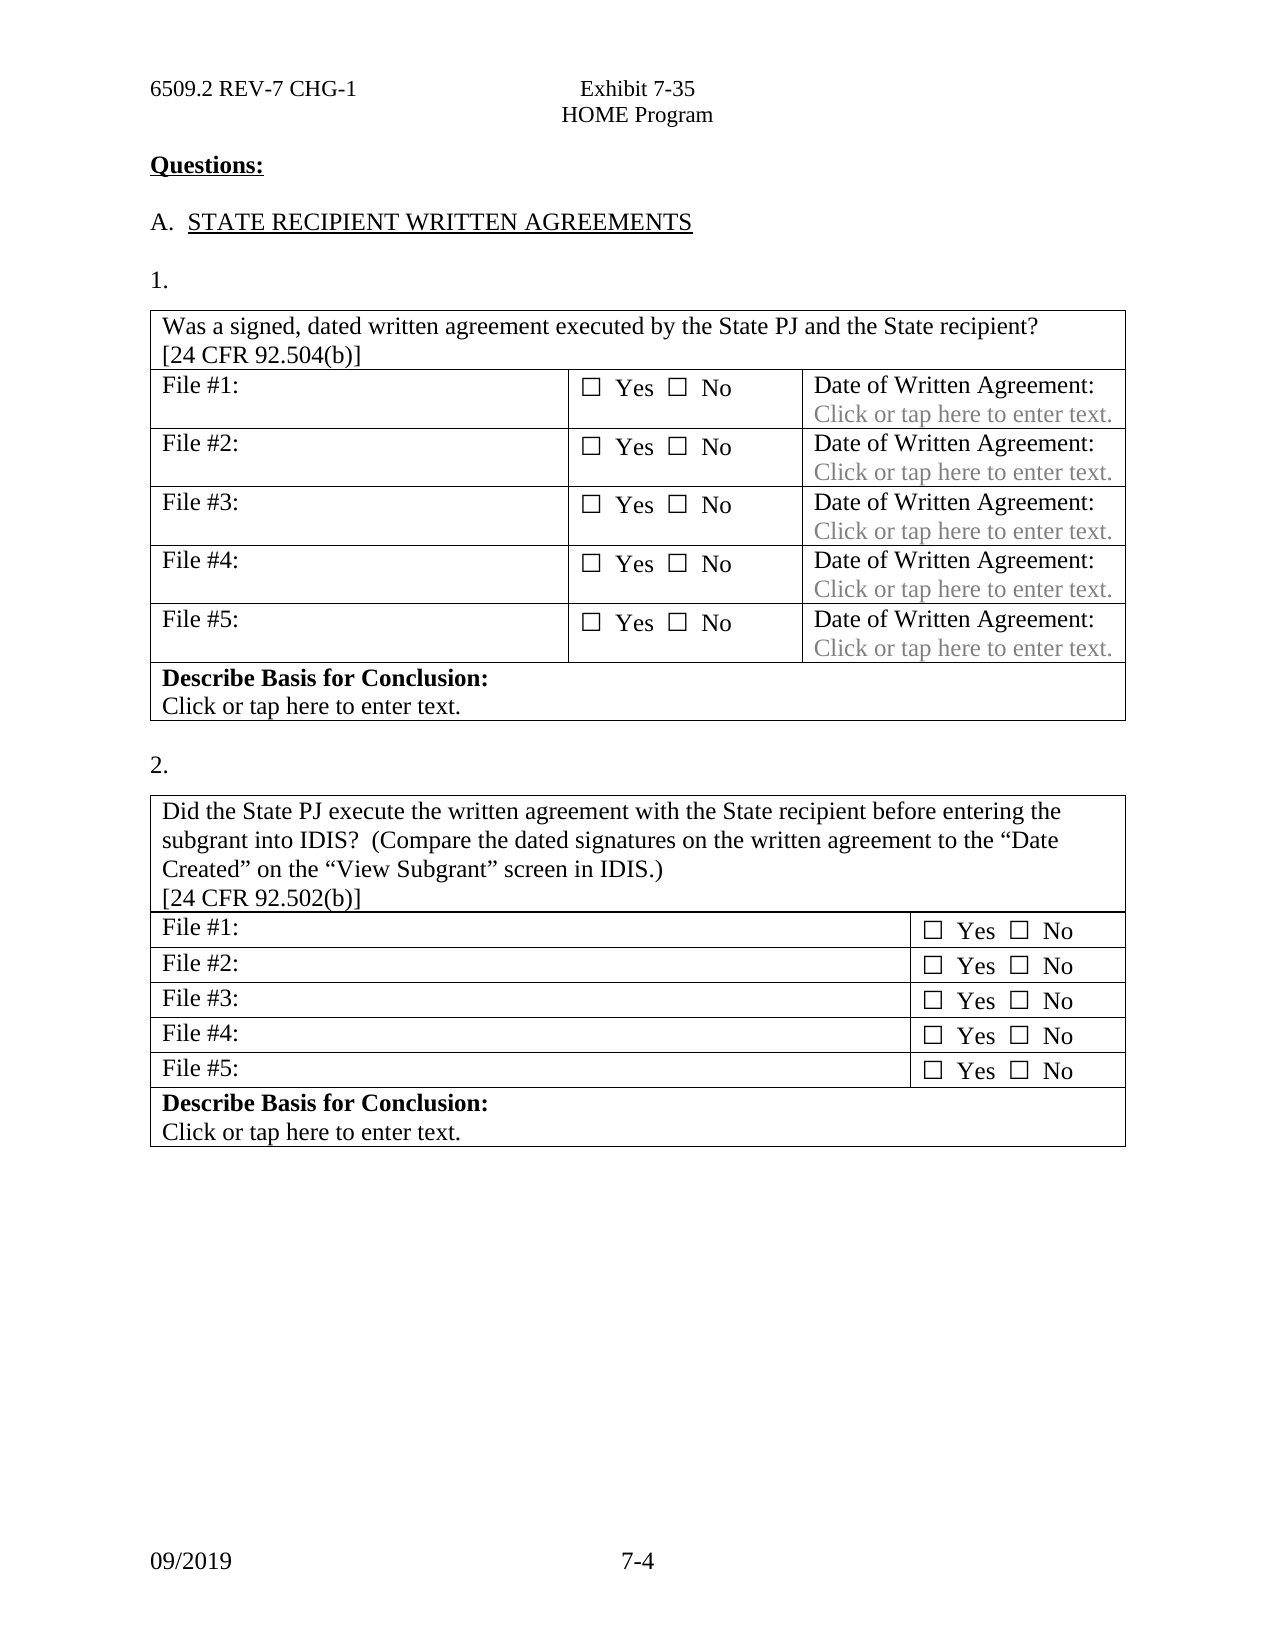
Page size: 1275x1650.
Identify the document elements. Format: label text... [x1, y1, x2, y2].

table_cell Yes No [569, 546, 802, 603]
table_cell Yes No [911, 913, 1125, 947]
table_cell File #1: [151, 913, 910, 947]
table_cell File #4: [151, 546, 568, 603]
table_cell Yes No [569, 370, 802, 427]
text Questions: [150, 150, 1125, 179]
table_cell Yes No [569, 487, 802, 544]
table_cell Date of Written Agreement: [803, 370, 1125, 427]
table_cell Describe Basis for Conclusion: [151, 1088, 1125, 1146]
table_cell Yes No [569, 429, 802, 486]
table_cell Yes No [911, 948, 1125, 982]
table_header Did the State PJ execute the written agreement with the State recipient before entering the subgrant into IDIS? (Compare the dated signatures on the written agreement to the “Date Created” on the “View Subgrant” screen in IDIS.) [24 CFR 92.502(b)] [151, 796, 1125, 911]
table_cell File #5: [151, 1053, 910, 1087]
table_cell File #1: [151, 370, 568, 427]
table_cell File #4: [151, 1018, 910, 1052]
table_cell Date of Written Agreement: [803, 487, 1125, 544]
table_cell File #3: [151, 983, 910, 1017]
table_cell Yes No [911, 1018, 1125, 1052]
text 1. [150, 265, 1125, 294]
table_cell Describe Basis for Conclusion: [151, 663, 1125, 720]
table_cell Date of Written Agreement: [803, 546, 1125, 603]
table_cell Yes No [911, 1053, 1125, 1087]
table_cell File #3: [151, 487, 568, 544]
table_header Was a signed, dated written agreement executed by the State PJ and the State recipient? [24 CFR 92.504(b)] [151, 311, 1125, 369]
table_cell File #2: [151, 429, 568, 486]
table_cell Yes No [911, 983, 1125, 1017]
table_cell Date of Written Agreement: [803, 429, 1125, 486]
table_cell Yes No [569, 604, 802, 662]
list STATE RECIPIENT WRITTEN AGREEMENTS [150, 207, 1125, 236]
table_cell File #2: [151, 948, 910, 982]
table_cell Date of Written Agreement: [803, 604, 1125, 662]
table_cell File #5: [151, 604, 568, 662]
text 2. [150, 750, 1125, 779]
